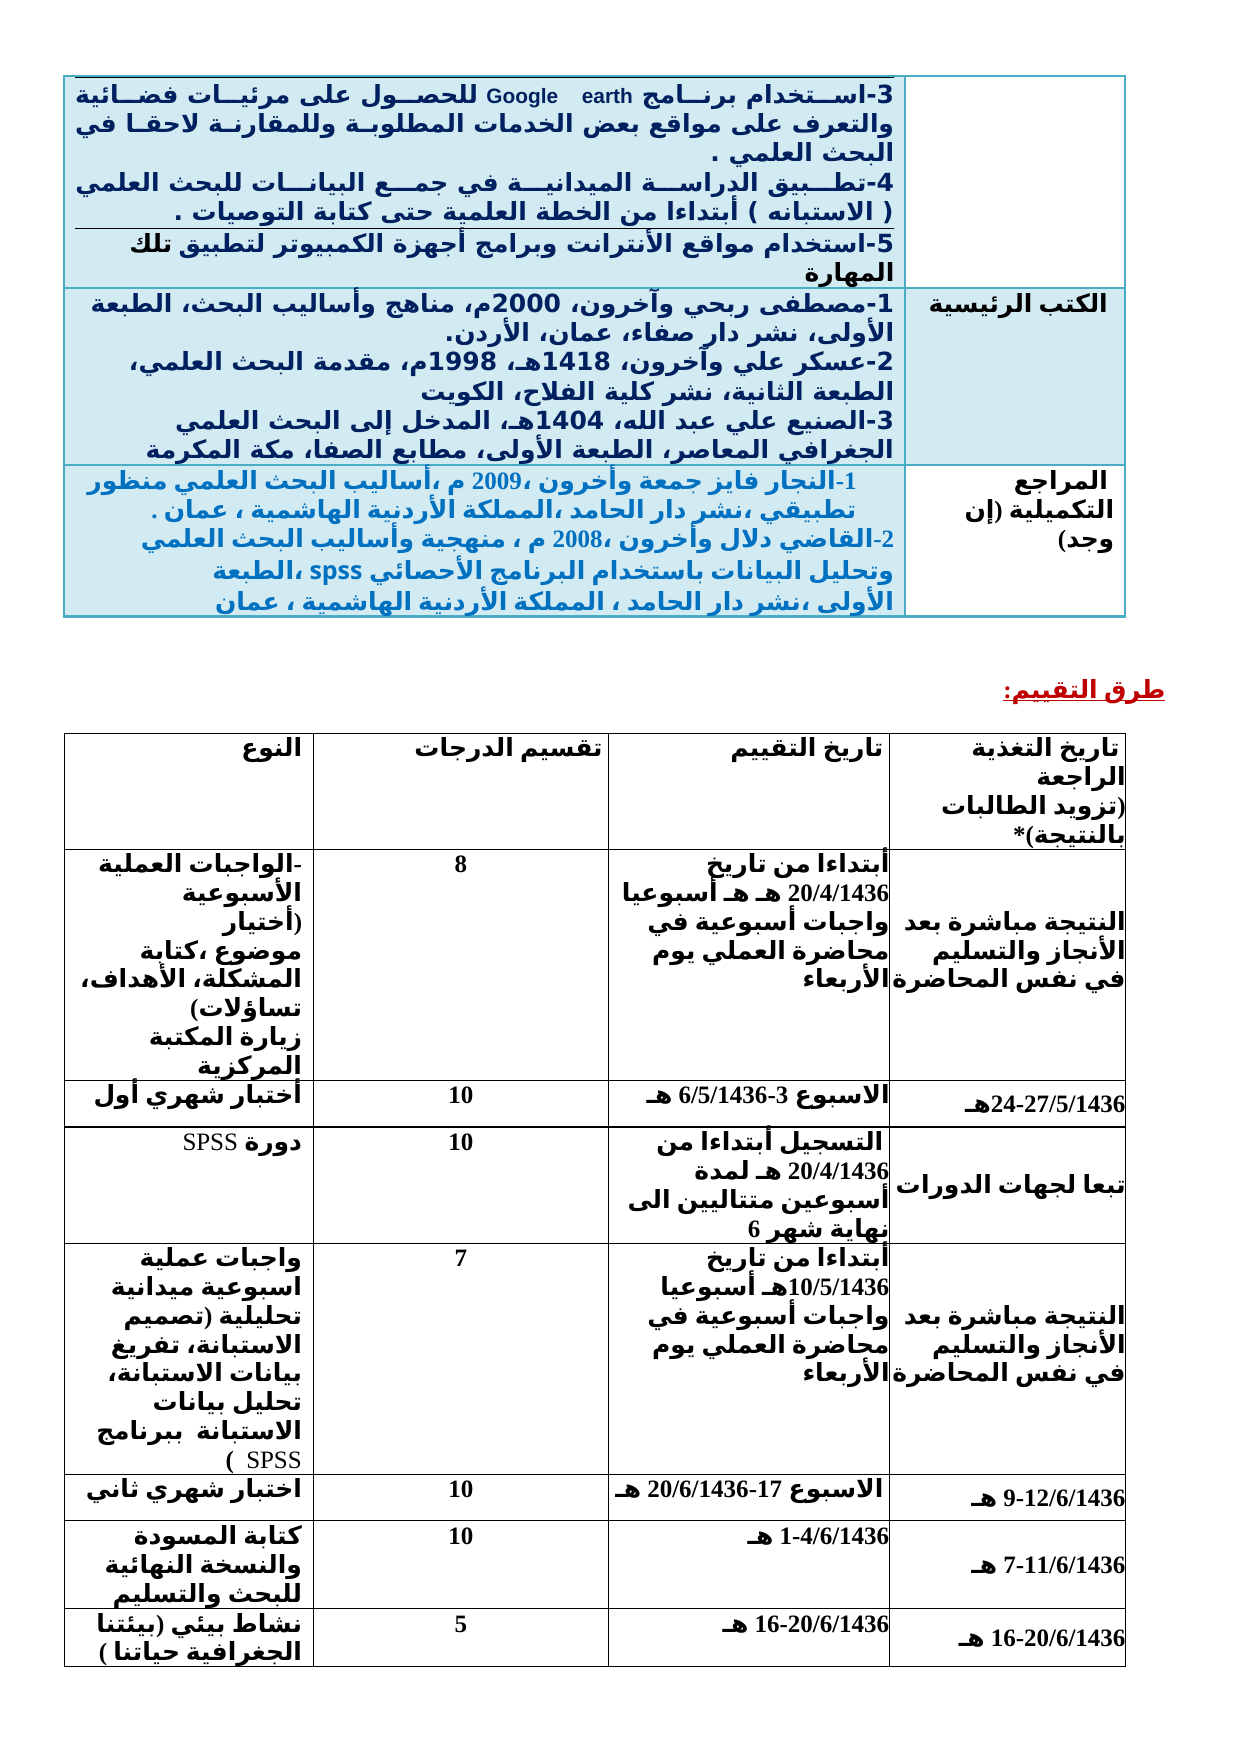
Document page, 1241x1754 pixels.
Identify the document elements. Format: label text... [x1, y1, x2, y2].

table_header النوع [65, 734, 313, 848]
table_cell واجبات عملية اسبوعية ميدانية تحليلية (تصميم الاستبانة، تفريغ بيانات الاستبانة، تحليل بيانات الاستبانة ببرنامج SPSS ) [65, 1244, 313, 1473]
table_cell الاسبوع 17-20/6/1436 هـ [609, 1475, 889, 1520]
table_cell 10 [314, 1521, 608, 1608]
table_cell تبعا لجهات الدورات [890, 1128, 1125, 1242]
text طرق التقييم: [75, 675, 1165, 704]
table_header تاريخ التغذية الراجعة (تزويد الطالبات بالنتيجة)* [890, 734, 1125, 848]
table_cell 9-12/6/1436 هـ [890, 1475, 1125, 1520]
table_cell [906, 77, 1124, 287]
table_cell التسجيل أبتداءا من 20/4/1436 هـ لمدة أسبوعين متتاليين الى نهاية شهر 6 [609, 1128, 889, 1242]
table_cell 7 [314, 1244, 608, 1473]
table_cell دورة SPSS [65, 1128, 313, 1242]
table_cell النتيجة مباشرة بعد الأنجاز والتسليم في نفس المحاضرة [890, 850, 1125, 1079]
table_cell نشاط بيئي (بيئتنا الجغرافية حياتنا ) [65, 1609, 313, 1666]
table_cell اختبار شهري ثاني [65, 1475, 313, 1520]
table_cell 16-20/6/1436 هـ [609, 1609, 889, 1666]
table_cell أبتداءا من تاريخ 20/4/1436 هـ هـ أسبوعيا واجبات أسبوعية في محاضرة العملي يوم الأربعاء [609, 850, 889, 1079]
table_cell 5 [314, 1609, 608, 1666]
table_cell 7-11/6/1436 هـ [890, 1521, 1125, 1608]
table_cell -الواجبات العملية الأسبوعية (أختيار موضوع ،كتابة المشكلة، الأهداف، تساؤلات) زيارة المكتبة المركزية [65, 850, 313, 1079]
table_cell أختبار شهري أول [65, 1081, 313, 1126]
table_cell 1-4/6/1436 هـ [609, 1521, 889, 1608]
table_cell النتيجة مباشرة بعد الأنجاز والتسليم في نفس المحاضرة [890, 1244, 1125, 1473]
table_cell 10 [314, 1128, 608, 1242]
table_cell 1-مصطفى ربحي وآخرون، 2000م، مناهج وأساليب البحث، الطبعة الأولى، نشر دار صفاء، عمان، الأردن. 2-عسكر علي وآخرون، 1418هـ، 1998م، مقدمة البحث العلمي، الطبعة الثانية، نشر كلية الفلاح، الكويت 3-الصنيع علي عبد الله، 1404هـ، المدخل إلى البحث العلمي الجغرافي المعاصر، الطبعة الأولى، مطابع الصفا، مكة المكرمة [65, 289, 904, 464]
table_cell 8 [314, 850, 608, 1079]
table_cell المراجع التكميلية (إن وجد) [906, 466, 1124, 615]
table_header تاريخ التقييم [609, 734, 889, 848]
table_cell 10 [314, 1081, 608, 1126]
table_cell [65, 77, 904, 287]
table_header تقسيم الدرجات [314, 734, 608, 848]
table_cell 1-النجار فايز جمعة وأخرون ،2009 م ،أساليب البحث العلمي منظور تطبيقي ،نشر دار الحامد ،المملكة الأردنية الهاشمية ، عمان . 2-القاضي دلال وأخرون ،2008 م ، منهجية وأساليب البحث العلمي وتحليل البيانات باستخدام البرنامج الأحصائي spss ،الطبعة الأولى ،نشر دار الحامد ، المملكة الأردنية الهاشمية ، عمان [65, 466, 904, 615]
table_cell أبتداءا من تاريخ 10/5/1436هـ أسبوعيا واجبات أسبوعية في محاضرة العملي يوم الأربعاء [609, 1244, 889, 1473]
table_cell 24-27/5/1436هـ [890, 1081, 1125, 1126]
table_cell كتابة المسودة والنسخة النهائية للبحث والتسليم [65, 1521, 313, 1608]
table_cell الكتب الرئيسية [906, 289, 1124, 464]
table_cell 10 [314, 1475, 608, 1520]
table_cell الاسبوع 3-6/5/1436 هـ [609, 1081, 889, 1126]
table_cell 16-20/6/1436 هـ [890, 1609, 1125, 1666]
